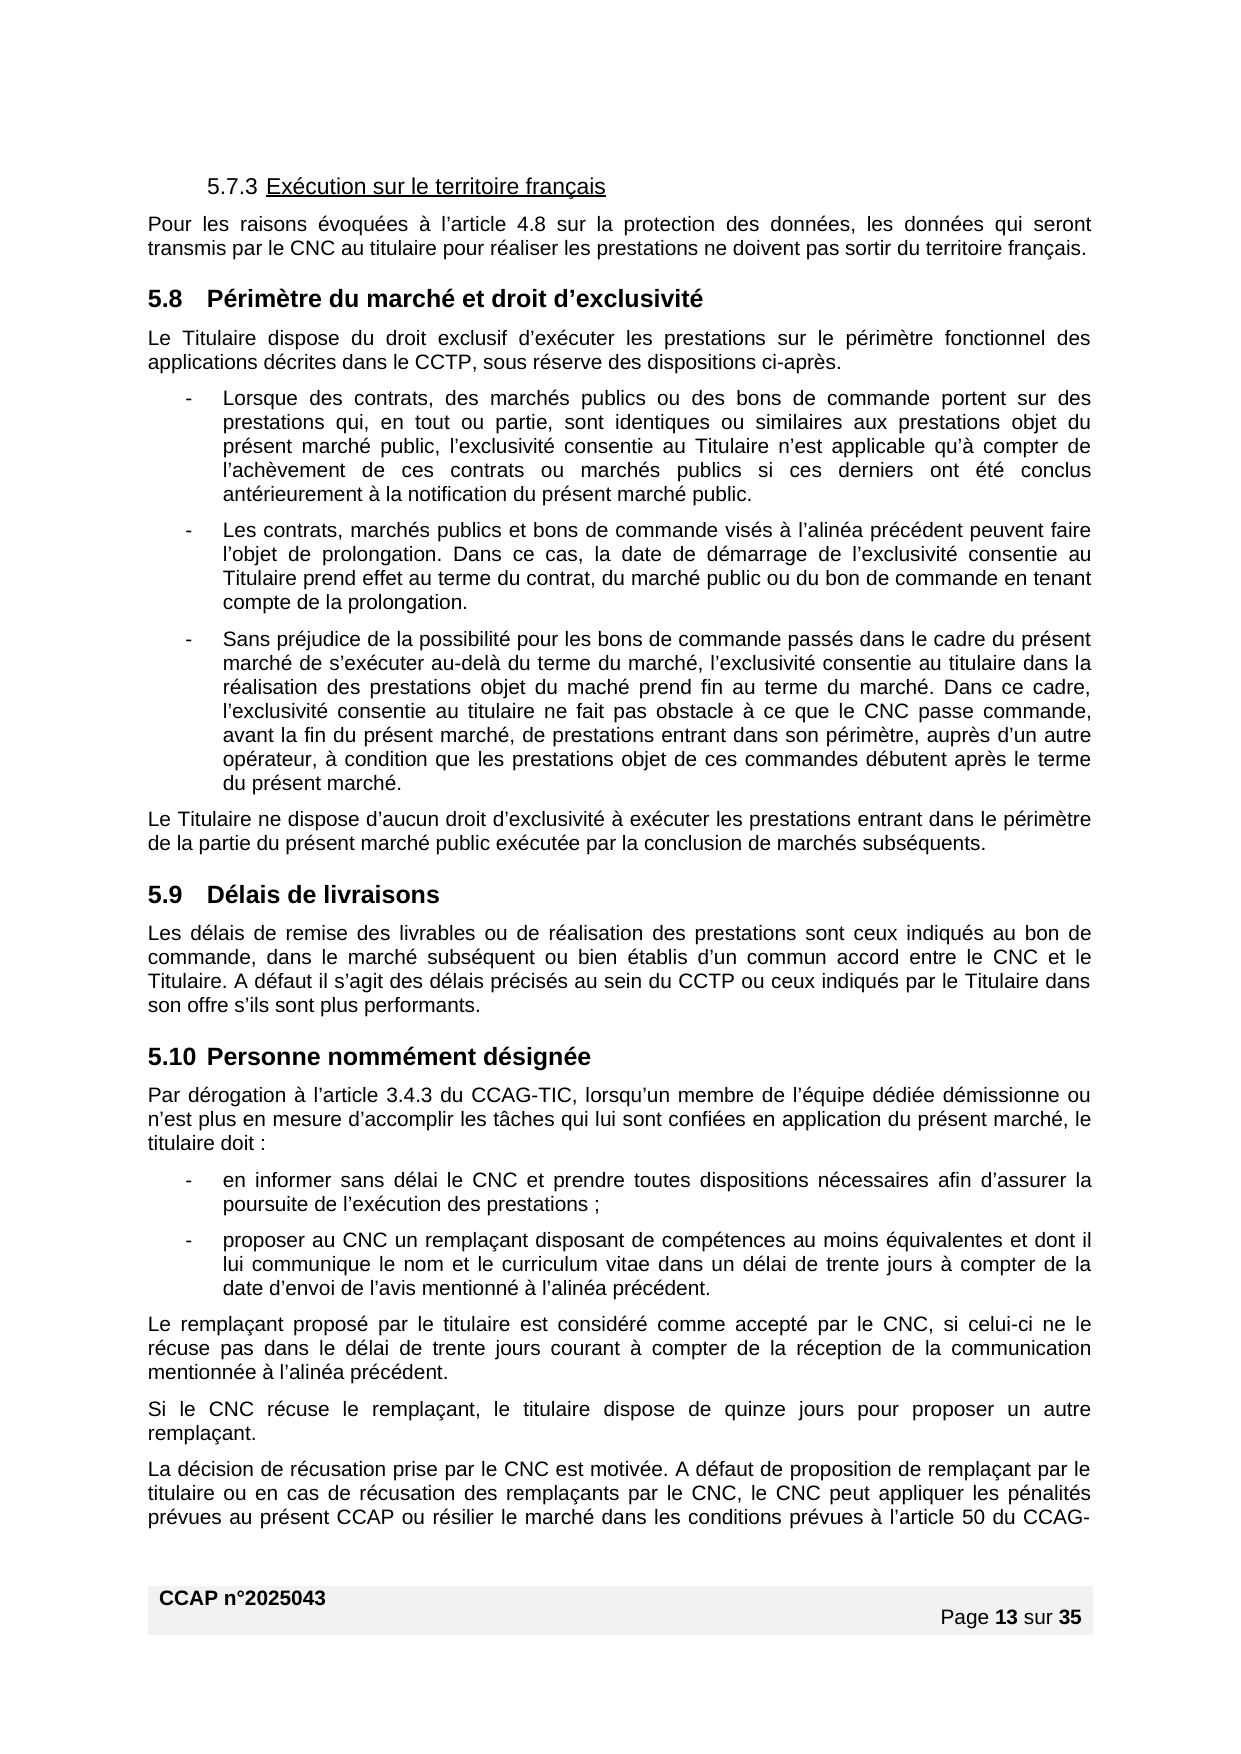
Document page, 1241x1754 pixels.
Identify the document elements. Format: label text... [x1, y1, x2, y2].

subtitle Exécution sur le territoire français [207, 173, 1093, 199]
list Lorsque des contrats, des marchés publics ou des bons de commande portent sur des prestations qui, en tout ou partie, sont identiques ou similaires aux prestations objet du présent marché public, l’exclusivité consentie au Titulaire n’est applicable qu’à compter de l’achèvement de ces contrats ou marchés publics si ces derniers ont été conclus antérieurement à la notification du présent marché public. [185, 386, 1093, 506]
text Les délais de remise des livrables ou de réalisation des prestations sont ceux indiqués au bon de commande, dans le marché subséquent ou bien établis d’un commun accord entre le CNC et le Titulaire. A défaut il s’agit des délais précisés au sein du CCTP ou ceux indiqués par le Titulaire dans son offre s’ils sont plus performants. [148, 921, 1093, 1017]
text Le Titulaire dispose du droit exclusif d’exécuter les prestations sur le périmètre fonctionnel des applications décrites dans le CCTP, sous réserve des dispositions ci-après. [148, 326, 1093, 373]
text Le remplaçant proposé par le titulaire est considéré comme accepté par le CNC, si celui-ci ne le récuse pas dans le délai de trente jours courant à compter de la réception de la communication mentionnée à l’alinéa précédent. [148, 1312, 1093, 1384]
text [148, 1457, 1093, 1529]
text Pour les raisons évoquées à l’article 4.8 sur la protection des données, les données qui seront transmis par le CNC au titulaire pour réaliser les prestations ne doivent pas sortir du territoire français. [148, 211, 1093, 259]
list Les contrats, marchés publics et bons de commande visés à l’alinéa précédent peuvent faire l’objet de prolongation. Dans ce cas, la date de démarrage de l’exclusivité consentie au Titulaire prend effet au terme du contrat, du marché public ou du bon de commande en tenant compte de la prolongation. [185, 518, 1093, 614]
list proposer au CNC un remplaçant disposant de compétences au moins équivalentes et dont il lui communique le nom et le curriculum vitae dans un délai de trente jours à compter de la date d’envoi de l’avis mentionné à l’alinéa précédent. [185, 1228, 1093, 1300]
text Le Titulaire ne dispose d’aucun droit d’exclusivité à exécuter les prestations entrant dans le périmètre de la partie du présent marché public exécutée par la conclusion de marchés subséquents. [148, 807, 1093, 855]
list en informer sans délai le CNC et prendre toutes dispositions nécessaires afin d’assurer la poursuite de l’exécution des prestations ; [185, 1167, 1093, 1215]
subtitle Personne nommément désignée [0, 1042, 1093, 1071]
text Si le CNC récuse le remplaçant, le titulaire dispose de quinze jours pour proposer un autre remplaçant. [148, 1397, 1093, 1444]
subtitle Périmètre du marché et droit d’exclusivité [0, 284, 1093, 313]
list Sans préjudice de la possibilité pour les bons de commande passés dans le cadre du présent marché de s’exécuter au-delà du terme du marché, l’exclusivité consentie au titulaire dans la réalisation des prestations objet du maché prend fin au terme du marché. Dans ce cadre, l’exclusivité consentie au titulaire ne fait pas obstacle à ce que le CNC passe commande, avant la fin du présent marché, de prestations entrant dans son périmètre, auprès d’un autre opérateur, à condition que les prestations objet de ces commandes débutent après le terme du présent marché. [185, 627, 1093, 794]
text Par dérogation à l’article 3.4.3 du CCAG-TIC, lorsqu’un membre de l’équipe dédiée démissionne ou n’est plus en mesure d’accomplir les tâches qui lui sont confiées en application du présent marché, le titulaire doit : [148, 1083, 1093, 1155]
subtitle Délais de livraisons [0, 880, 1093, 908]
